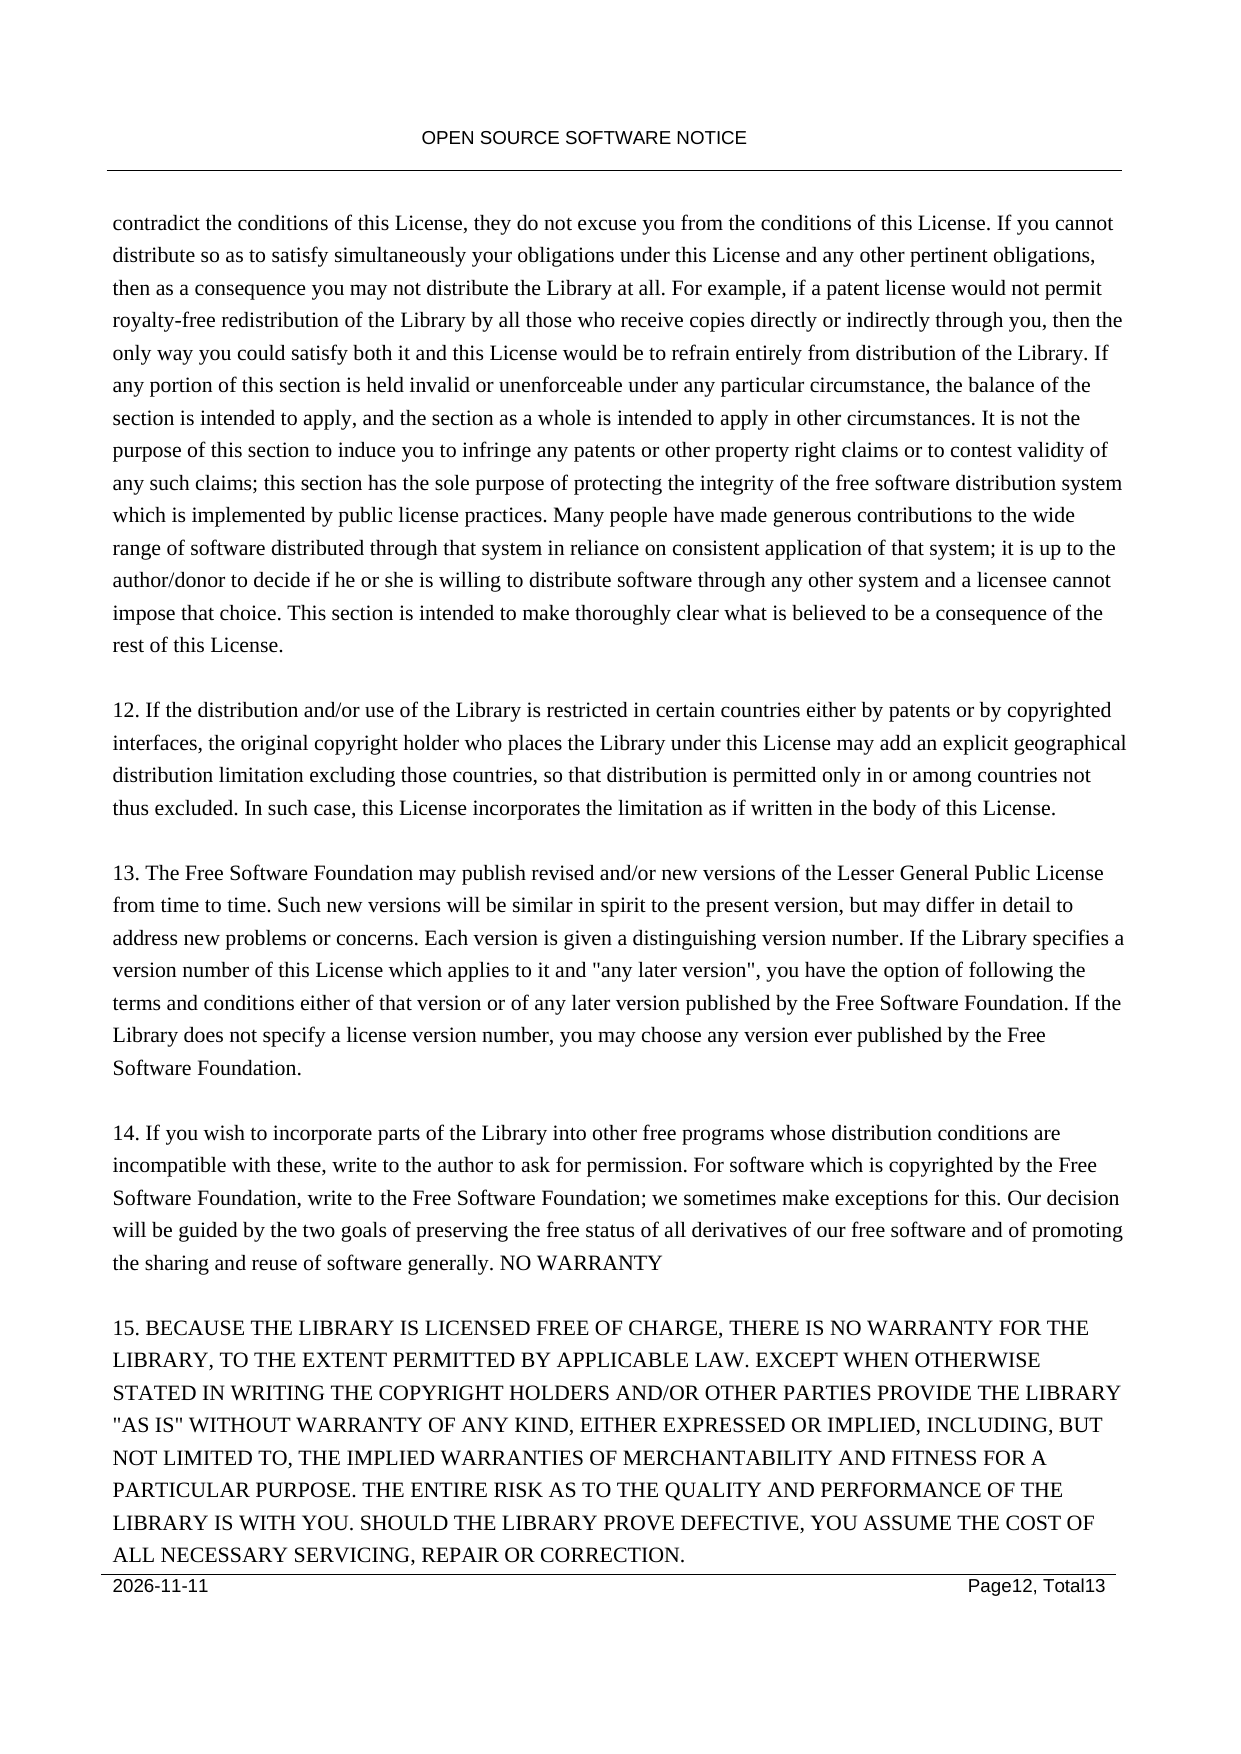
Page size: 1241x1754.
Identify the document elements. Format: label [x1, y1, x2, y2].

text [112, 206, 1128, 1571]
